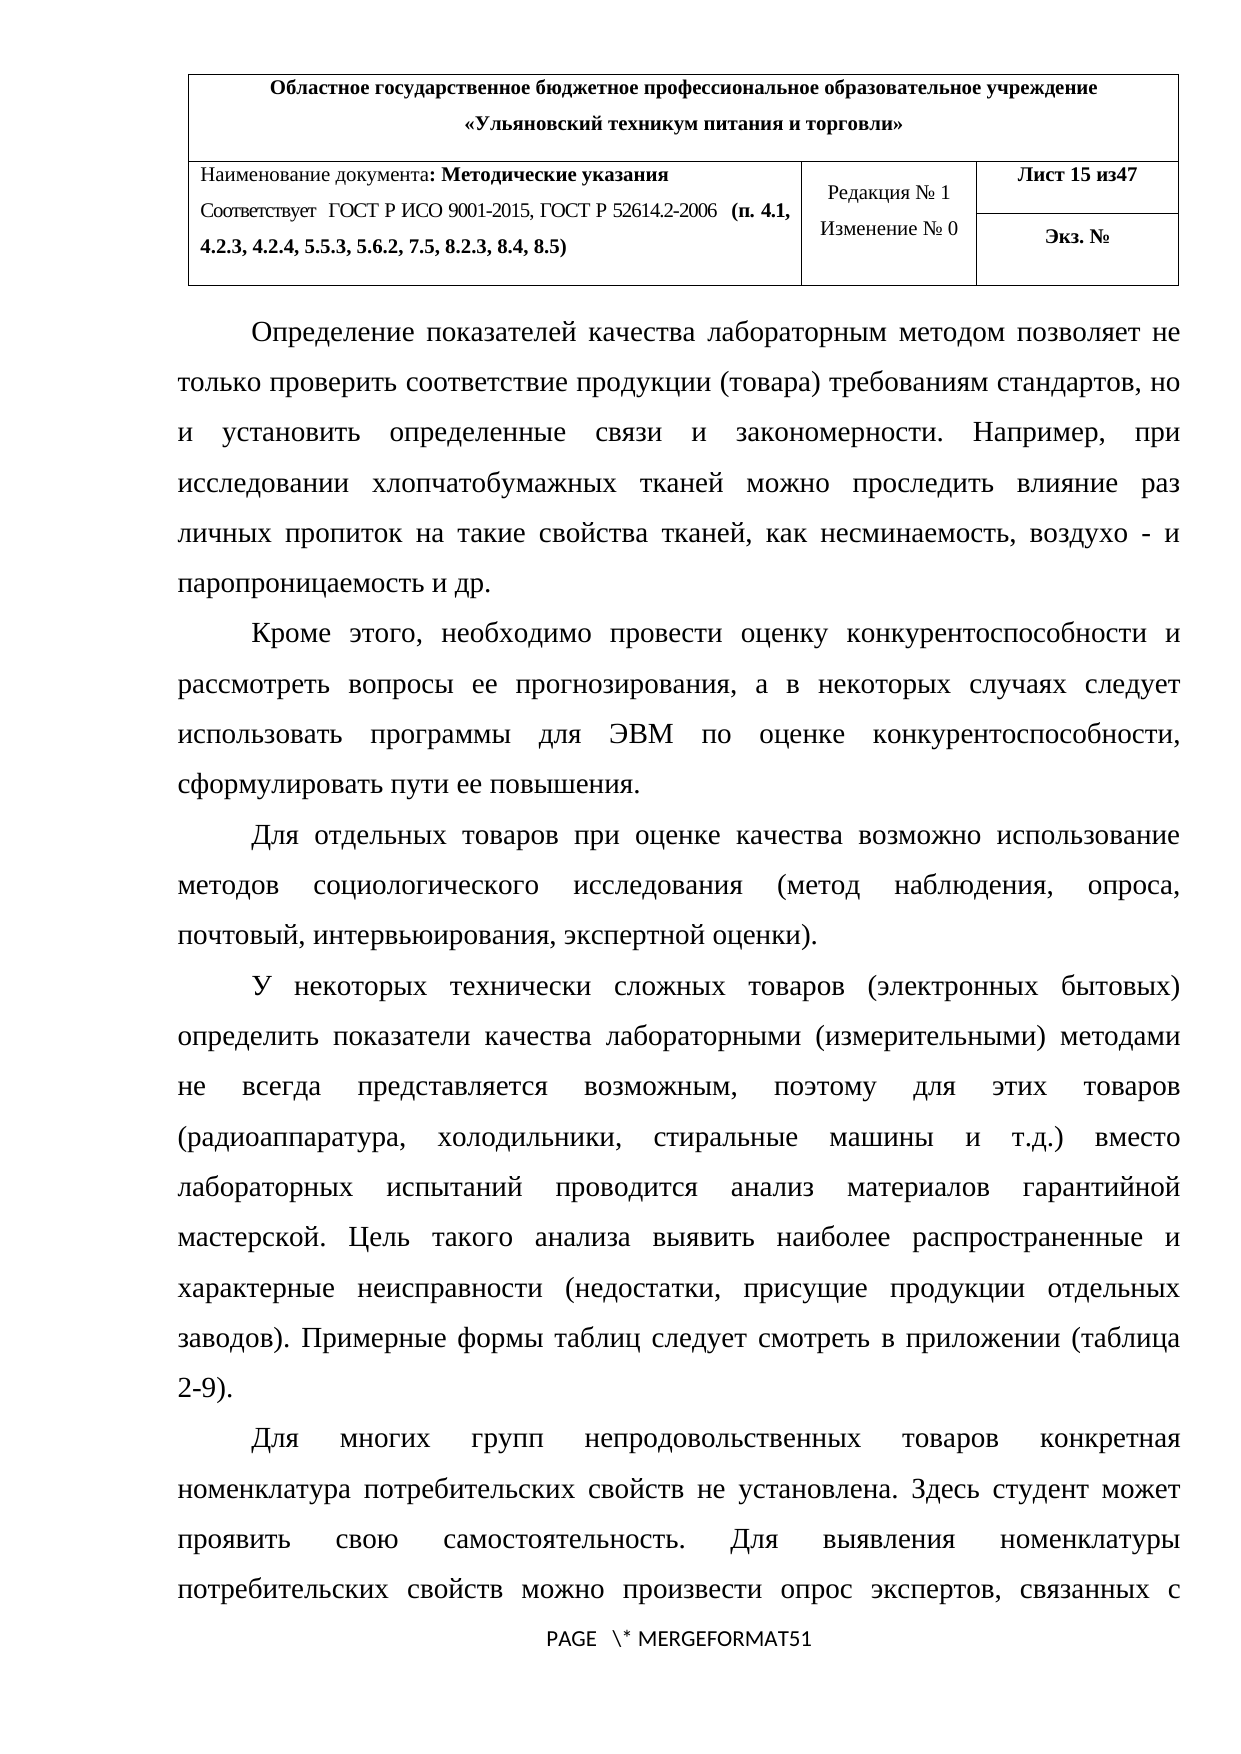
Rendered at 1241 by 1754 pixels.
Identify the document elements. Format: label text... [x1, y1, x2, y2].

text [177, 1421, 1181, 1605]
text У некоторых технически сложных товаров (электронных бытовых) определить показатели качества лабораторными (измерительными) методами не всегда представляется возможным, поэтому для этих товаров (радиоаппаратура, холодильники, стиральные машины и т.д.) вместо лабораторных испытаний проводится анализ материалов гарантийной мастерской. Цель такого анализа выявить наиболее распространенные и характерные неисправности (недостатки, присущие продукции отдельных заводов). Примерные формы таблиц следует смотреть в приложении (таблица 2-9). [177, 968, 1181, 1404]
text Определение показателей качества лабораторным методом позволяет не только проверить соответствие продукции (товара) требованиям стандартов, но и установить определенные связи и закономерности. Например, при исследовании хлопчатобумажных тканей можно проследить влияние раз личных пропиток на такие свойства тканей, как несминаемость, воздухо - и паропроницаемость и др. [177, 314, 1181, 599]
text Кроме этого, необходимо провести оценку конкурентоспособности и рассмотреть вопросы ее прогнозирования, а в некоторых случаях следует использовать программы для ЭВМ по оценке конкурентоспособности, сформулировать пути ее повышения. [177, 616, 1181, 800]
text Для отдельных товаров при оценке качества возможно использование методов социологического исследования (метод наблюдения, опроса, почтовый, интервьюирования, экспертной оценки). [177, 817, 1181, 951]
